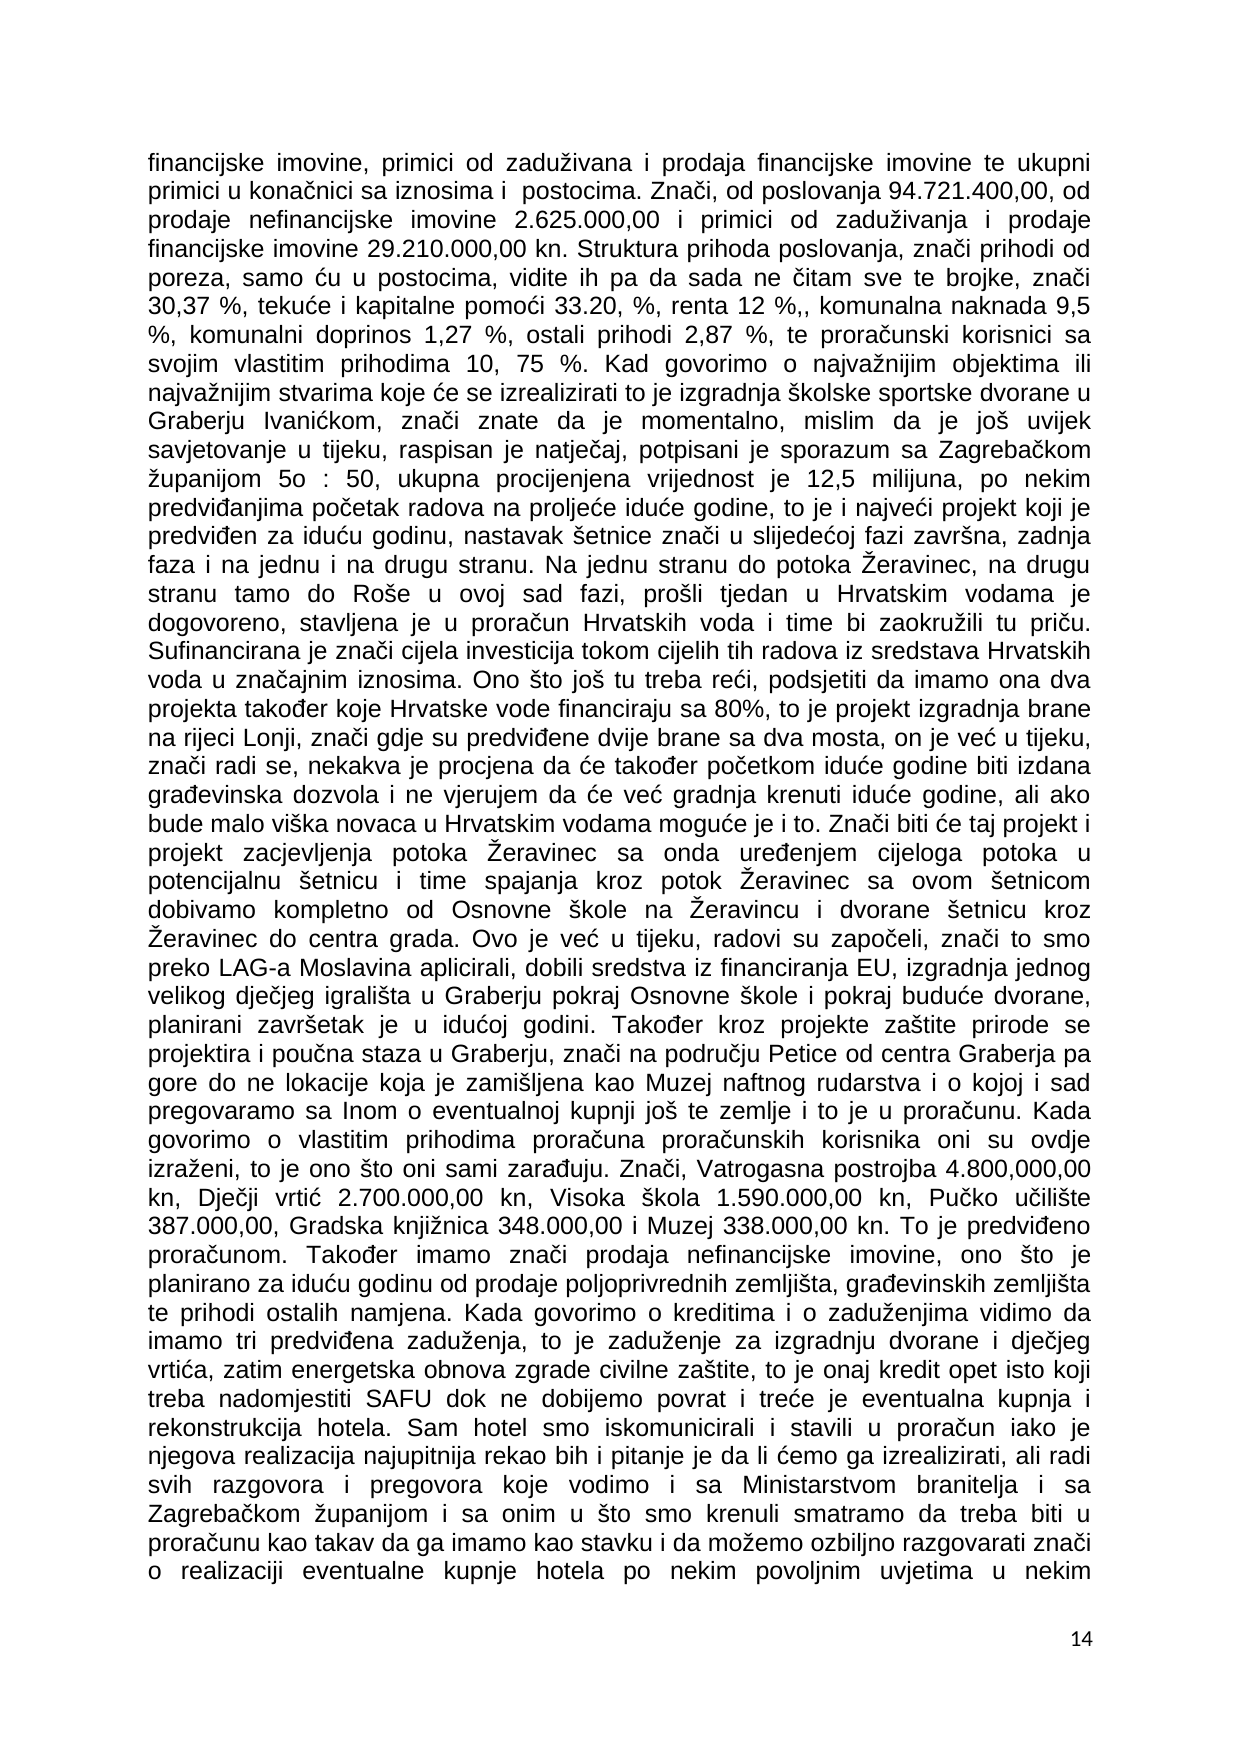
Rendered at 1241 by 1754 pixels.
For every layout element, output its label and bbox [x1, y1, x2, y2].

text [148, 148, 1093, 1585]
